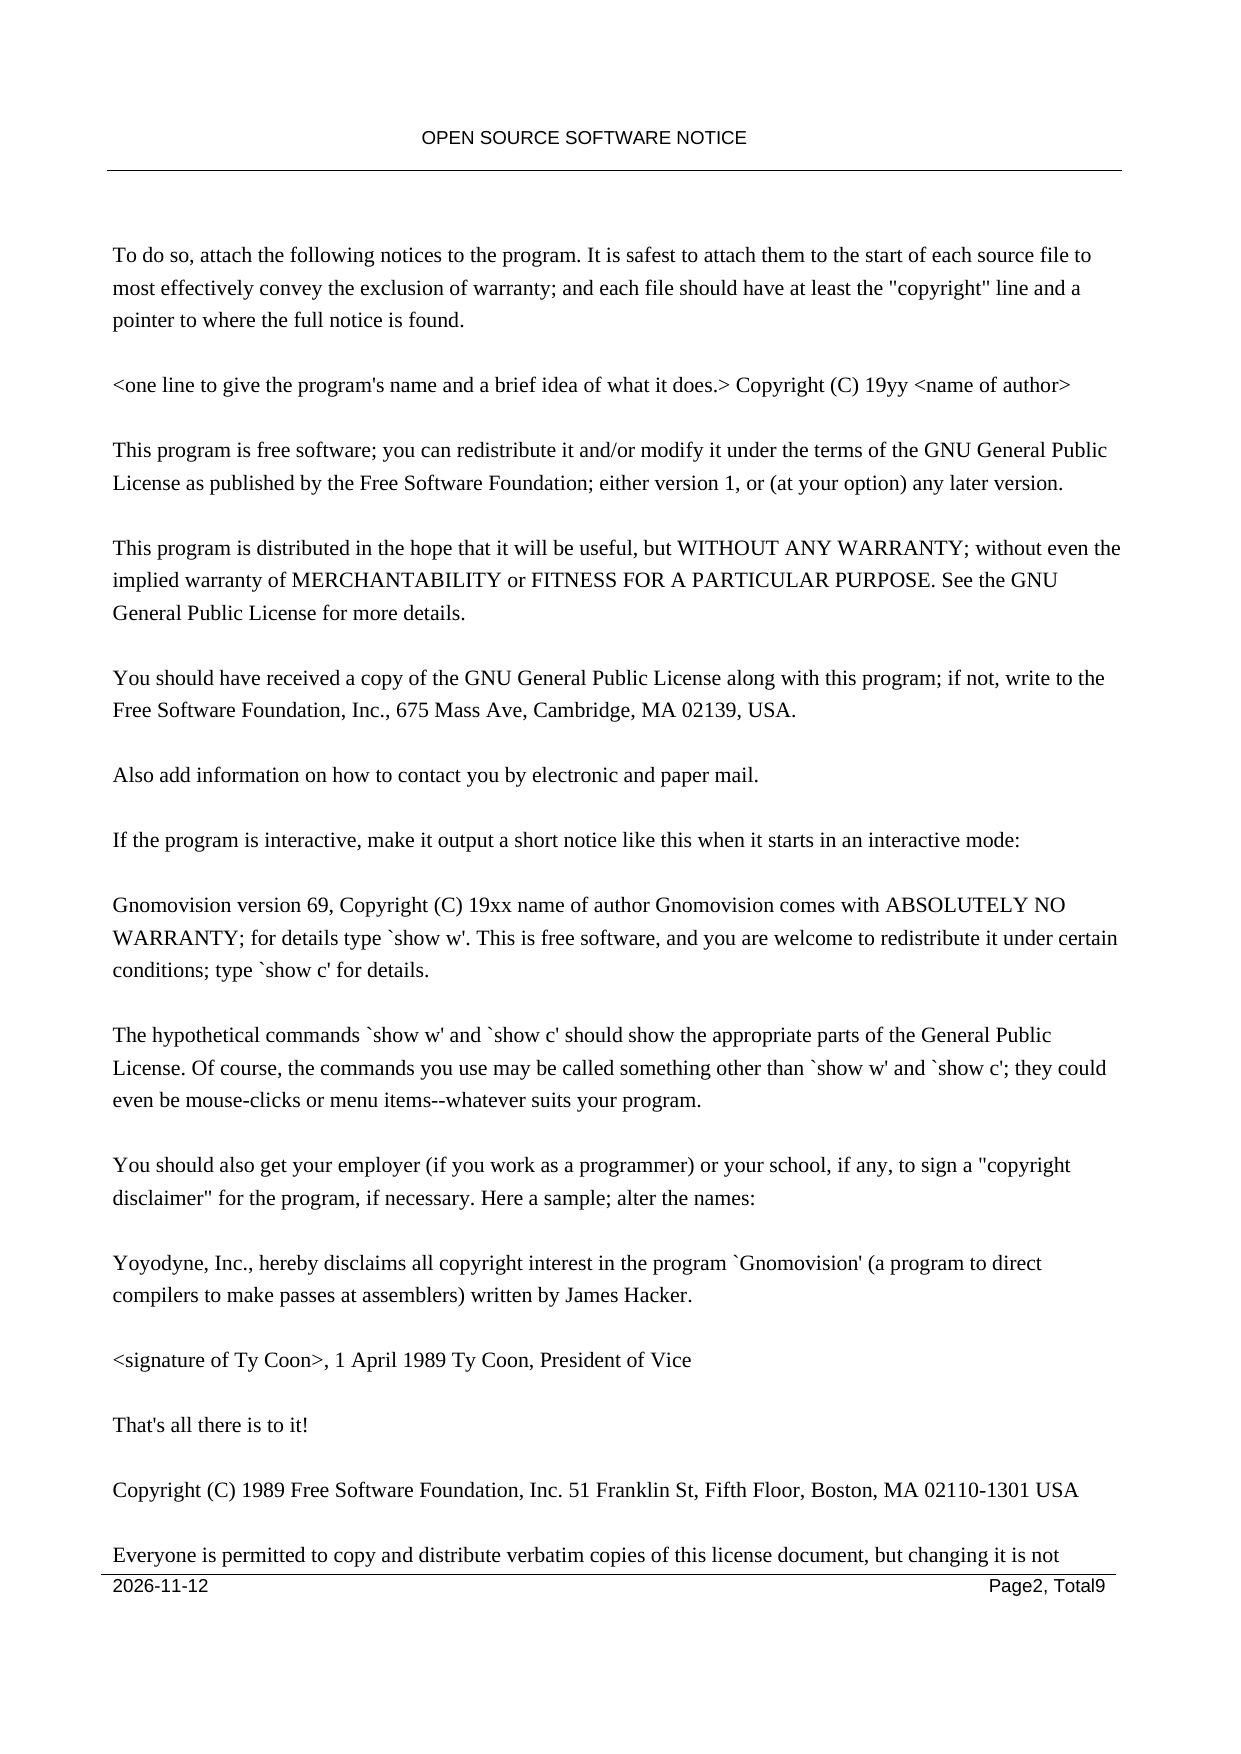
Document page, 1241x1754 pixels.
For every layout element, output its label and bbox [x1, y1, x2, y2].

text [112, 206, 1128, 1571]
